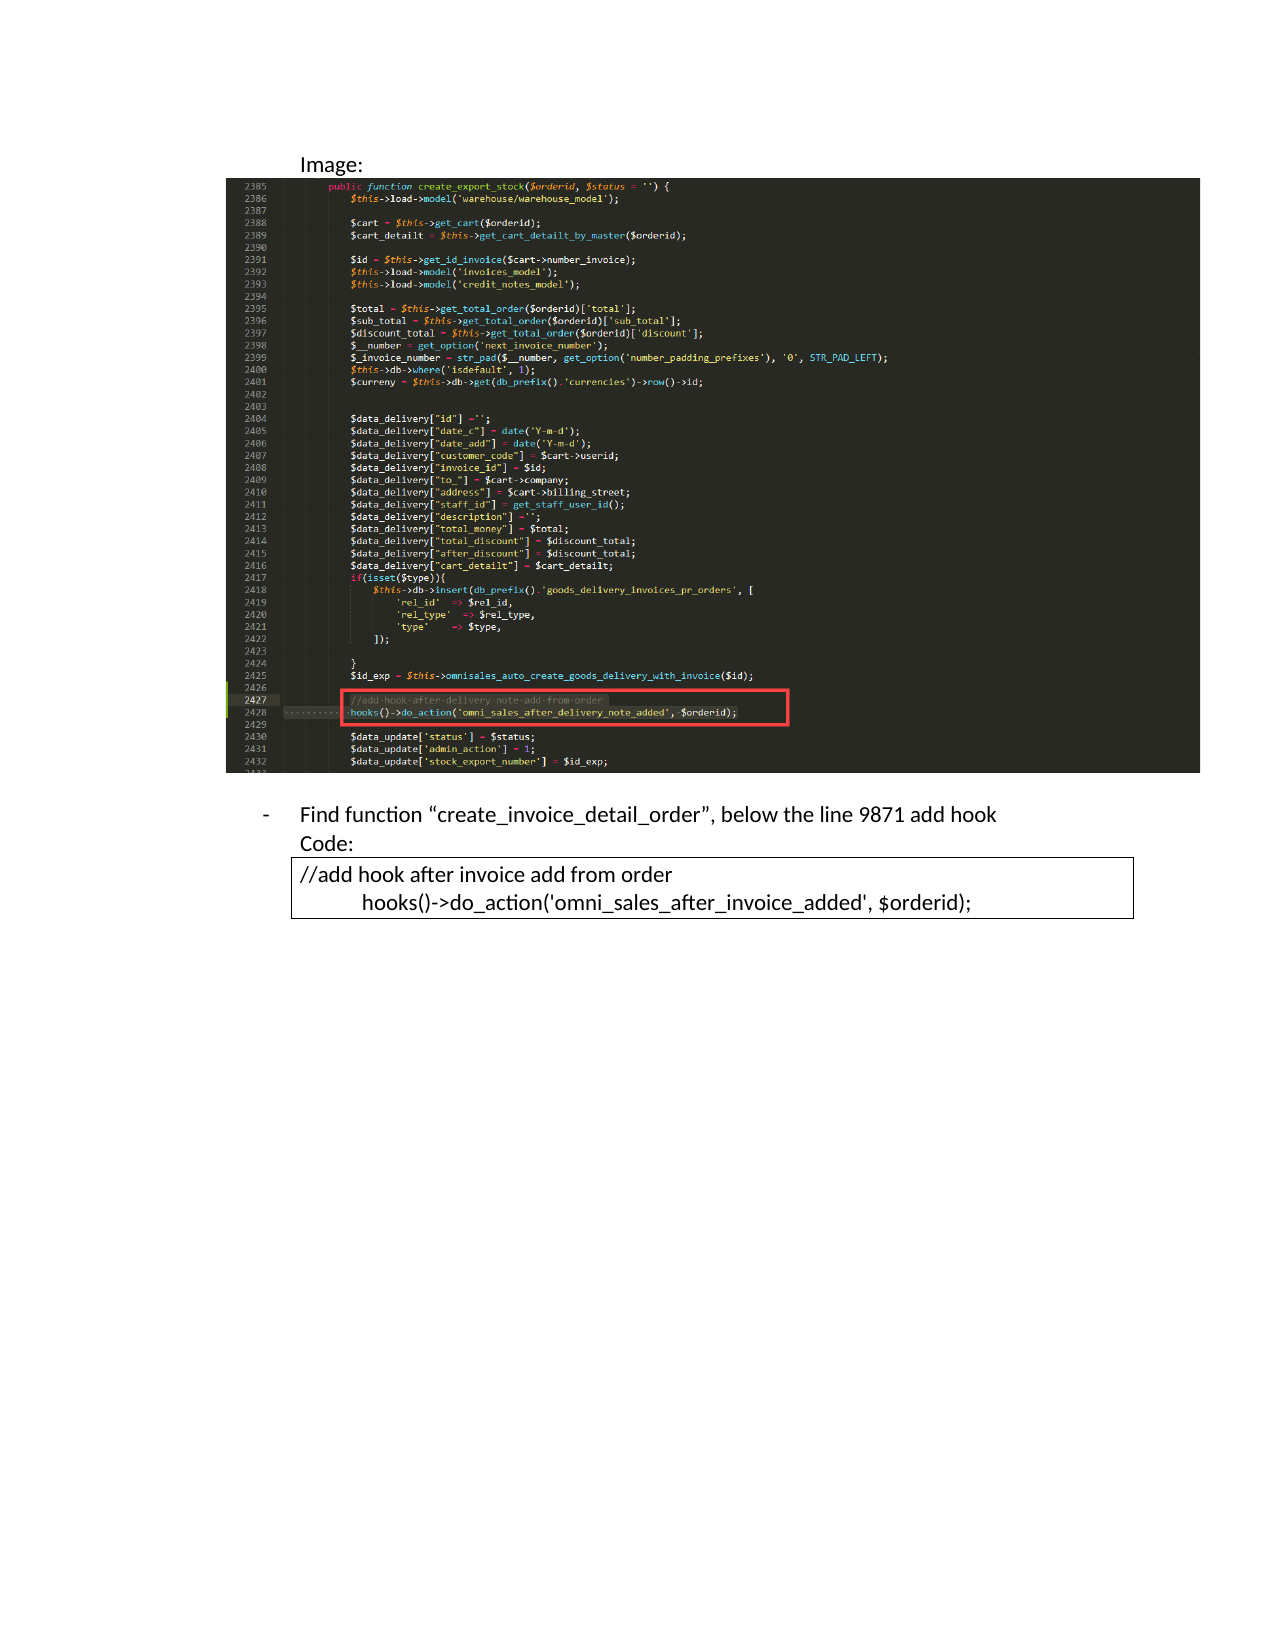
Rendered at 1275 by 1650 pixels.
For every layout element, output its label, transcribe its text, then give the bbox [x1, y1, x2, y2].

list //add hook after invoice add from order [292, 858, 1133, 885]
list Find function “create_invoice_detail_order”, below the line 9871 add hook [262, 801, 1125, 829]
list Image: [300, 150, 1125, 178]
list Code: [300, 829, 1125, 857]
list hooks()->do_action('omni_sales_after_invoice_added', $orderid); [292, 885, 1133, 918]
picture [225, 178, 1200, 773]
